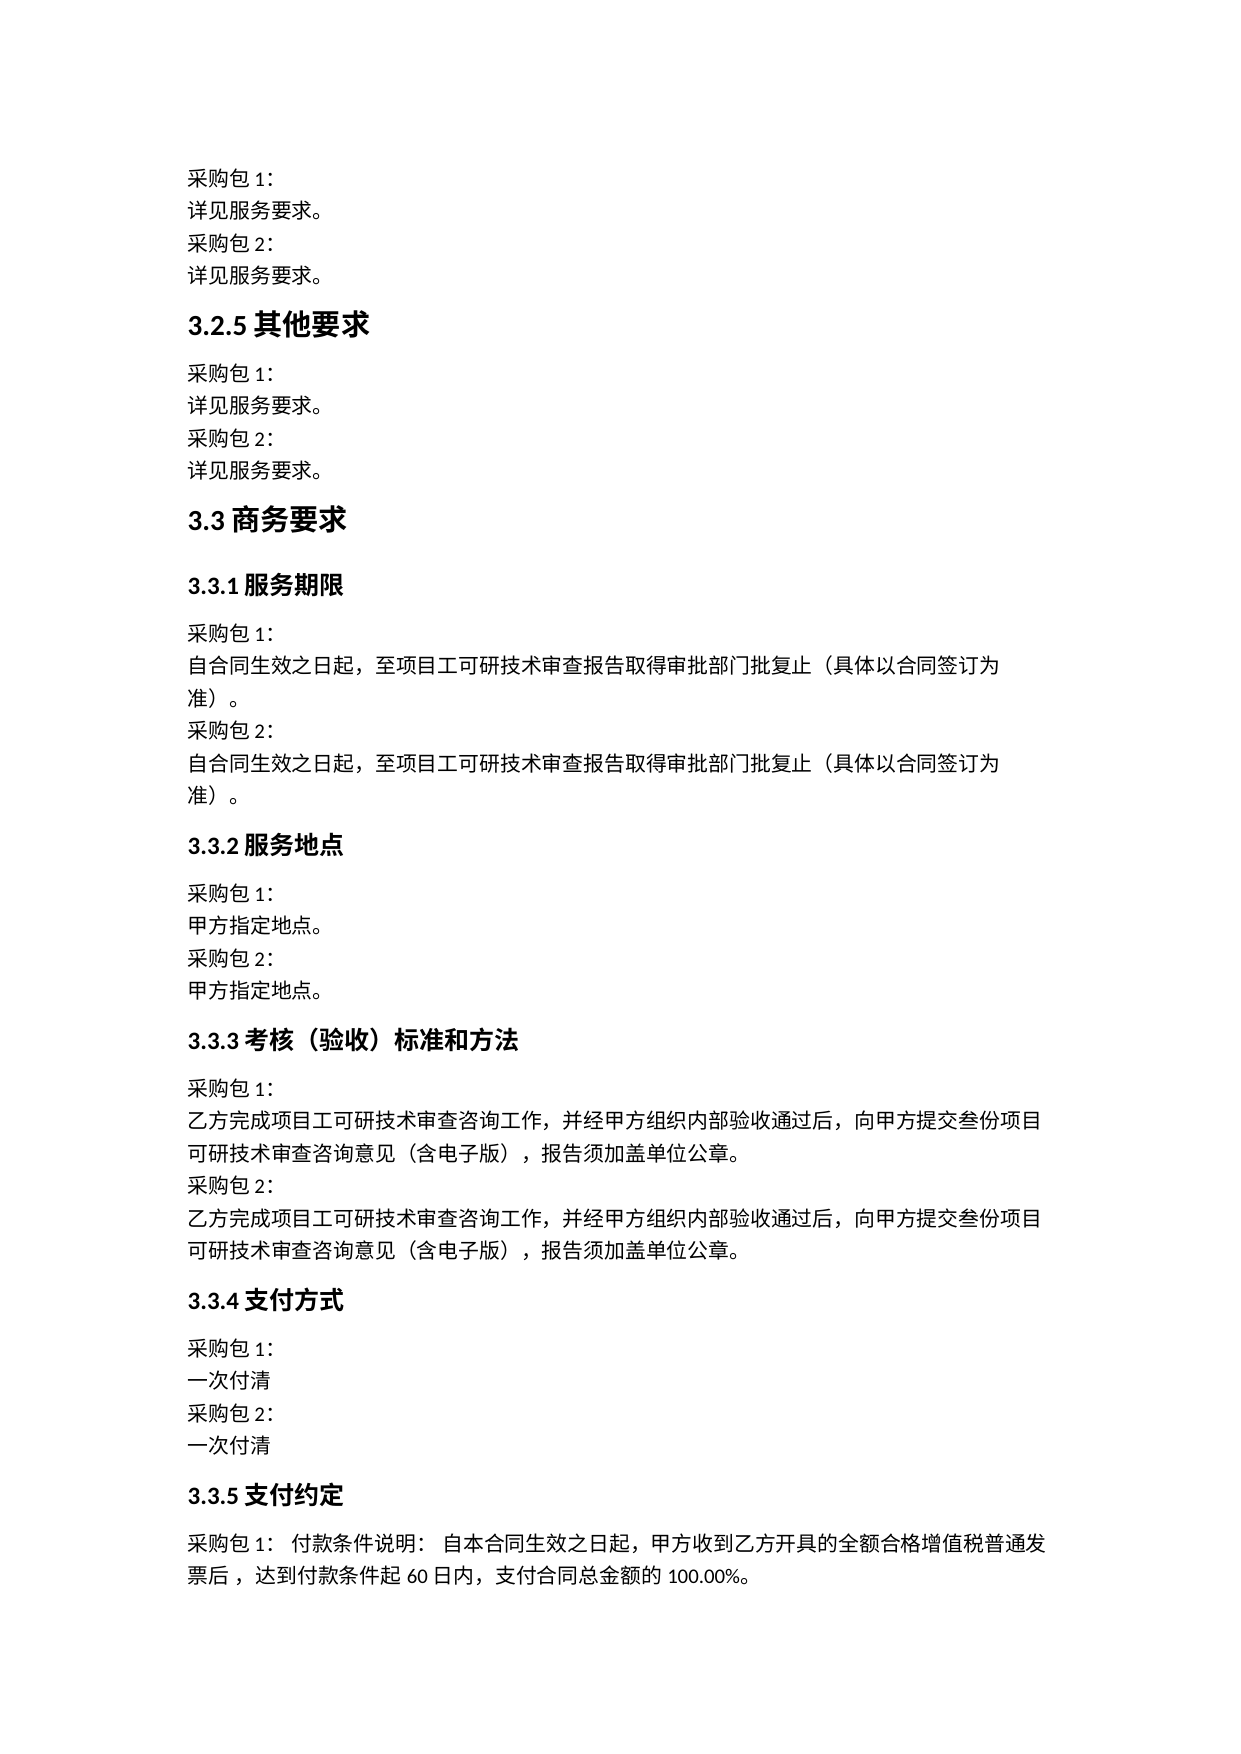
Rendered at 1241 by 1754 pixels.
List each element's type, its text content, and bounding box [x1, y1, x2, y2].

text 3.3.4支付方式 [187, 1267, 1053, 1332]
text 自合同生效之日起，至项目工可研技术审查报告取得审批部门批复止（具体以合同签订为准）。 [187, 649, 1053, 714]
text 自合同生效之日起，至项目工可研技术审查报告取得审批部门批复止（具体以合同签订为准）。 [187, 747, 1053, 812]
text 采购包2： [187, 422, 1053, 454]
text 3.2.5其他要求 [187, 292, 1053, 357]
text 采购包1： [187, 357, 1053, 389]
text 详见服务要求。 [187, 259, 1053, 292]
text 3.3商务要求 [187, 487, 1053, 552]
text 一次付清 [187, 1364, 1053, 1397]
text 采购包2： [187, 942, 1053, 974]
text 3.3.3考核（验收）标准和方法 [187, 1007, 1053, 1072]
text 一次付清 [187, 1429, 1053, 1462]
text 甲方指定地点。 [187, 974, 1053, 1007]
text 采购包2： [187, 227, 1053, 259]
text 采购包1： [187, 1072, 1053, 1104]
text 详见服务要求。 [187, 194, 1053, 227]
text 乙方完成项目工可研技术审查咨询工作，并经甲方组织内部验收通过后，向甲方提交叁份项目可研技术审查咨询意见（含电子版），报告须加盖单位公章。 [187, 1202, 1053, 1267]
text 采购包1： [187, 617, 1053, 649]
text 采购包1： [187, 162, 1053, 194]
text 3.3.5支付约定 [187, 1462, 1053, 1527]
text 采购包2： [187, 714, 1053, 747]
text 采购包2： [187, 1169, 1053, 1202]
text 采购包2： [187, 1397, 1053, 1429]
text 乙方完成项目工可研技术审查咨询工作，并经甲方组织内部验收通过后，向甲方提交叁份项目可研技术审查咨询意见（含电子版），报告须加盖单位公章。 [187, 1104, 1053, 1169]
text 3.3.1服务期限 [187, 552, 1053, 617]
text 详见服务要求。 [187, 389, 1053, 422]
text 甲方指定地点。 [187, 909, 1053, 942]
text 采购包1： [187, 1332, 1053, 1364]
text 采购包1： [187, 877, 1053, 909]
text 采购包1： 付款条件说明： 自本合同生效之日起，甲方收到乙方开具的全额合格增值税普通发票后 ，达到付款条件起 60 日内，支付合同总金额的 100.00%。 [187, 1527, 1053, 1592]
text 详见服务要求。 [187, 454, 1053, 487]
text 3.3.2服务地点 [187, 812, 1053, 877]
